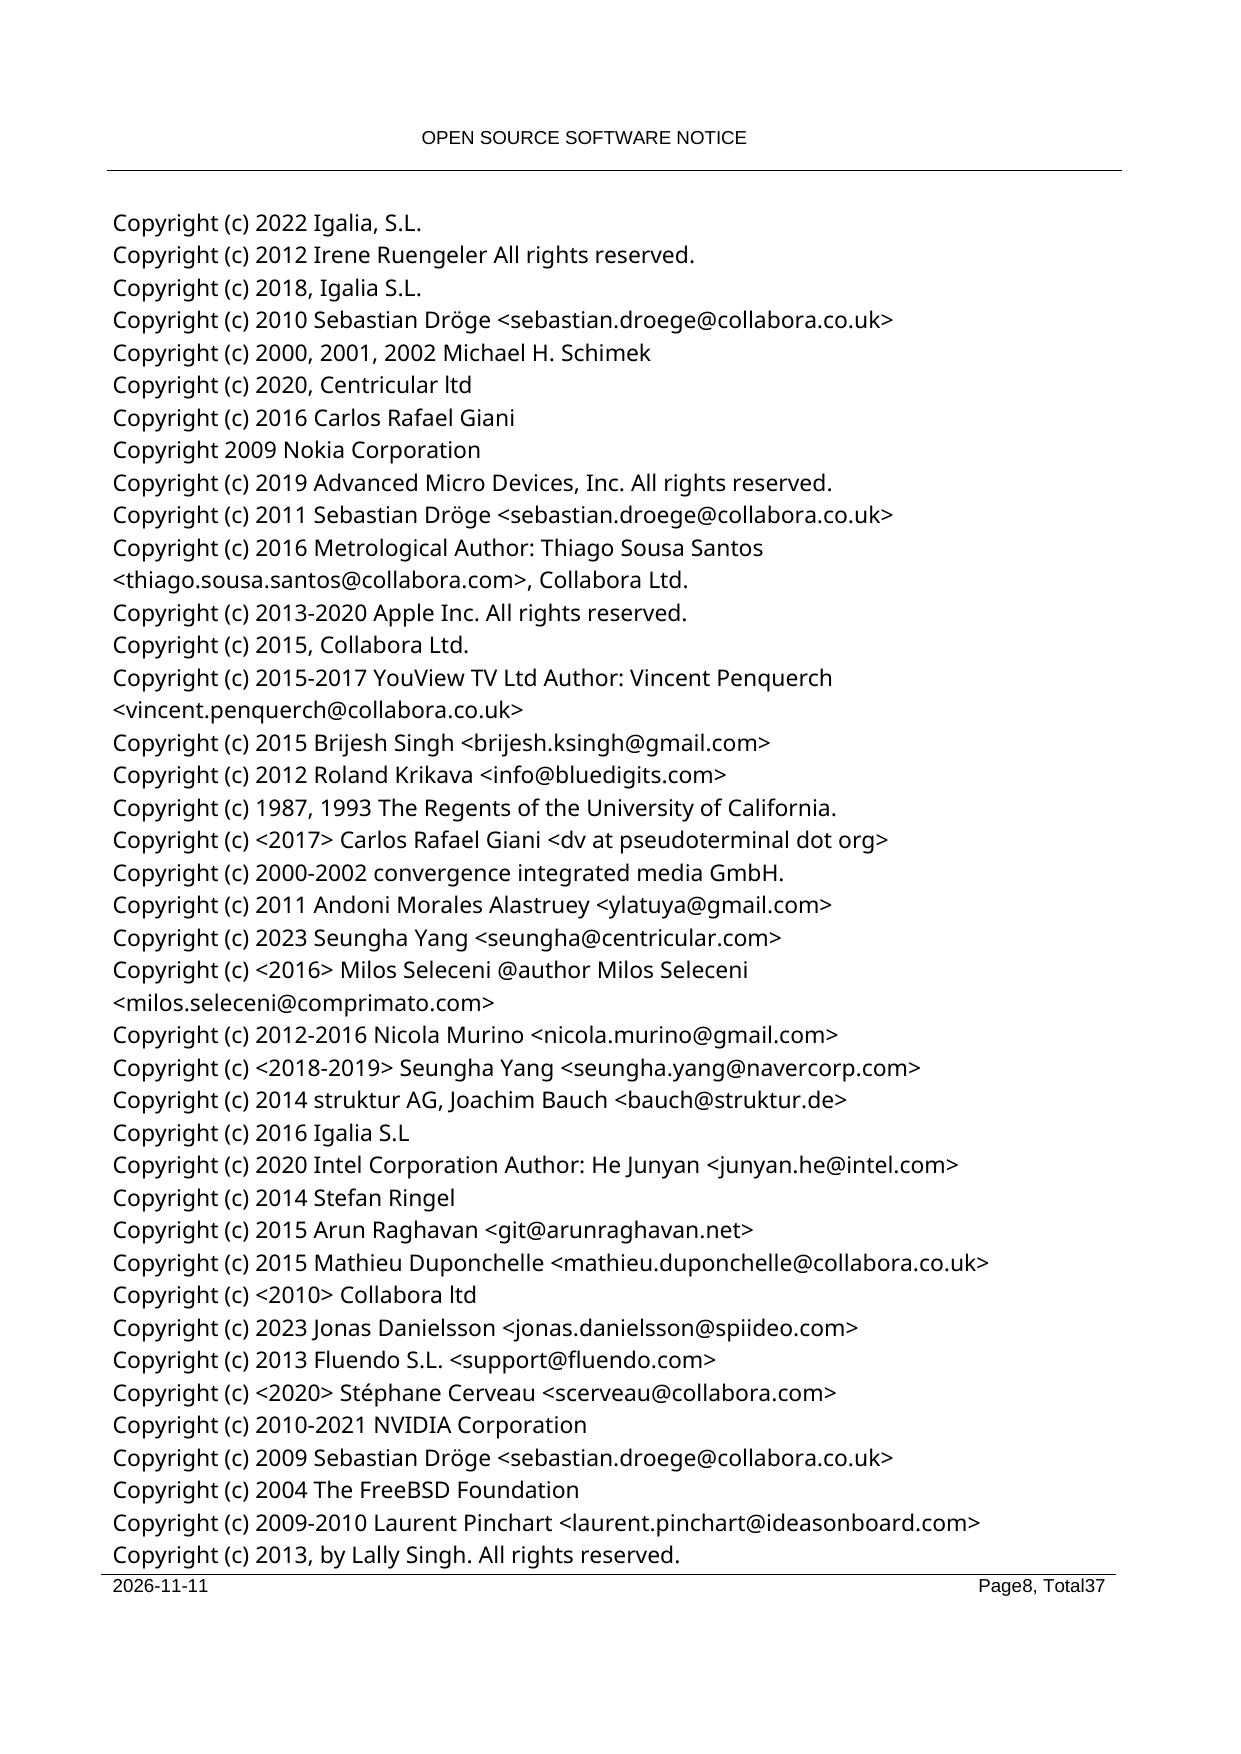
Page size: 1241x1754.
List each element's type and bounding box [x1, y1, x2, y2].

text [112, 206, 1128, 1571]
